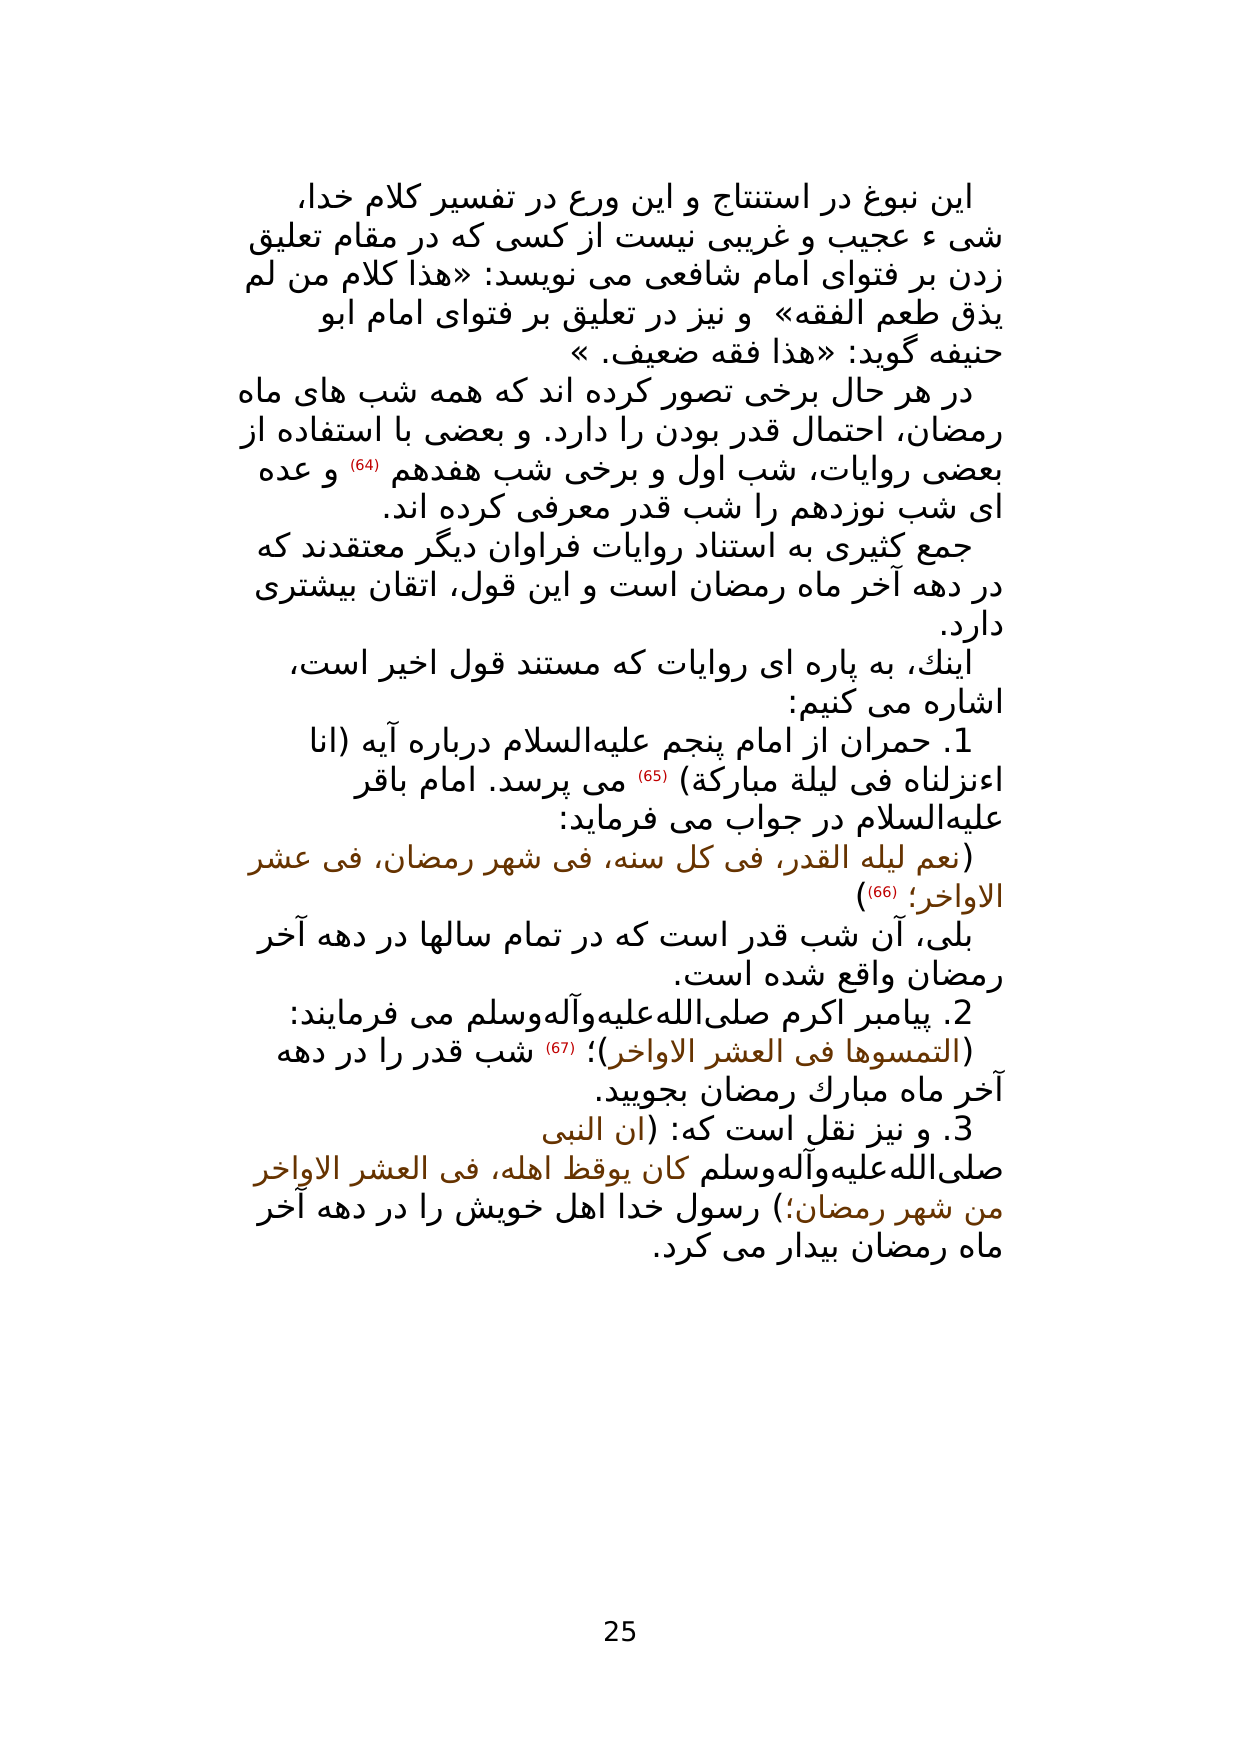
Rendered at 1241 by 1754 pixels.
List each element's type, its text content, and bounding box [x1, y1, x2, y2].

text (نعم ليله القدر، فى كل سنه، فى شهر رمضان، فى عشر الاواخر؛ (66)) [236, 838, 1004, 915]
text اين نبوغ در استنتاج و اين ورع در تفسير كلام خدا، شى ء عجيب و غريبى نيست از كسى كه در مقام تعليق زدن بر فتواى امام شافعى مى نويسد: «هذا كلام من لم يذق طعم الفقه» و نيز در تعليق بر فتواى امام ابو حنيفه گويد: «هذا فقه ضعيف. » [236, 177, 1004, 371]
text اينك، به پاره اى روايات كه مستند قول اخير است، اشاره مى كنيم: [236, 643, 1004, 721]
text 2. پيامبر اكرم صلى‌الله‌عليه‌وآله‌وسلم مى فرمايند: [236, 993, 1004, 1032]
text 3. و نيز نقل است كه: (ان النبى صلى‌الله‌عليه‌وآله‌وسلم كان يوقظ اهله، فى العشر الاواخر من شهر رمضان؛) رسول خدا اهل خويش را در دهه آخر ماه رمضان بيدار مى كرد. [236, 1110, 1004, 1265]
text بلى، آن شب قدر است كه در تمام سالها در دهه آخر رمضان واقع شده است. [236, 915, 1004, 993]
text جمع كثيرى به استناد روايات فراوان ديگر معتقدند كه در دهه آخر ماه رمضان است و اين قول، اتقان بيشترى دارد. [236, 527, 1004, 643]
text (التمسوها فى العشر الاواخر)؛ (67) شب قدر را در دهه آخر ماه مبارك رمضان بجوييد. [236, 1032, 1004, 1110]
text در هر حال برخى تصور كرده اند كه همه شب هاى ماه رمضان، احتمال قدر بودن را دارد. و بعضى با استفاده از بعضى روايات، شب اول و برخى شب هفدهم (64) و عده اى شب نوزدهم را شب قدر معرفى كرده اند. [236, 371, 1004, 527]
text 1. حمران از امام پنجم عليه‌السلام درباره آيه (انا اءنزلناه فى ليلة مباركة) (65) مى پرسد. امام باقر عليه‌السلام در جواب مى فرمايد: [236, 721, 1004, 838]
